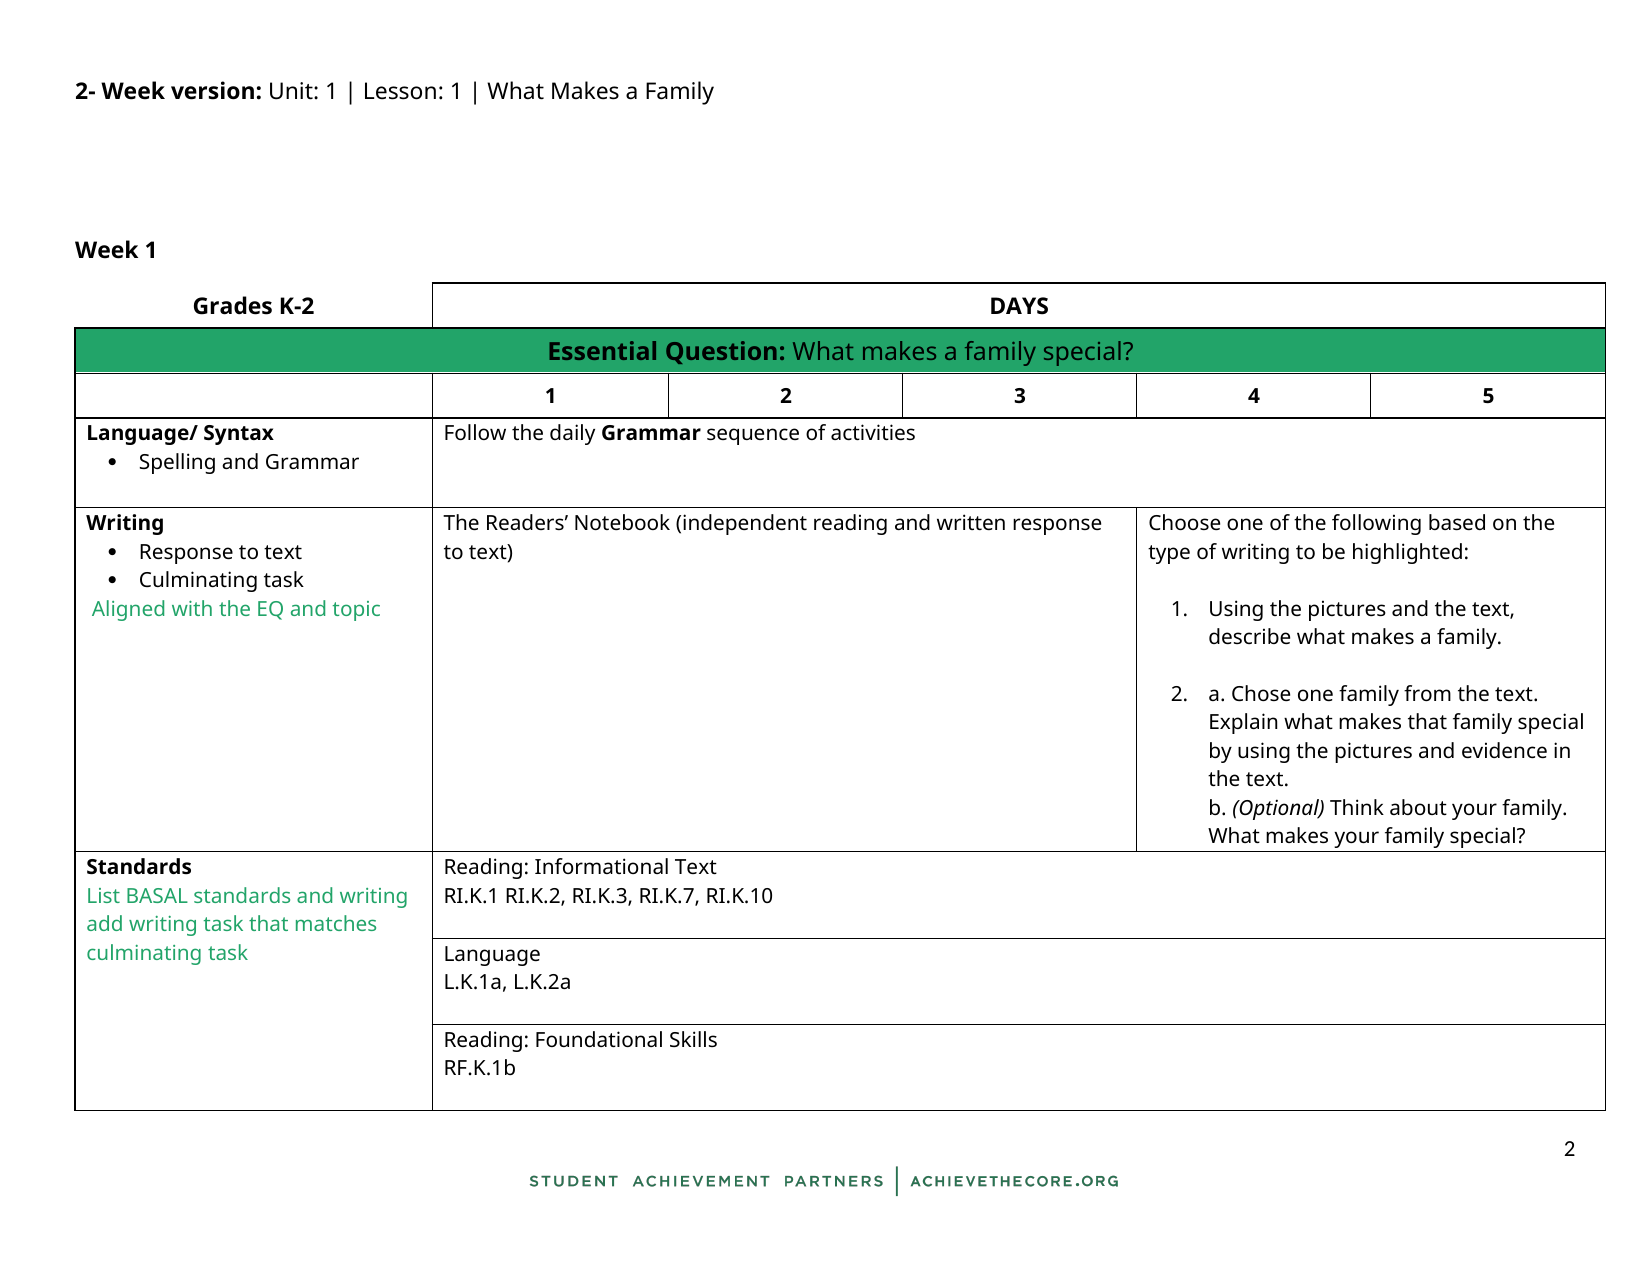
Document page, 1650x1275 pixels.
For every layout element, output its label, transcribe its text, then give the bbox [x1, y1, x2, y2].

table_cell Choose one of the following based on the type of writing to be highlighted: Using the pictures and the text, describe what makes a family. a. Chose one family from the text. Explain what makes that family special by using the pictures and evidence in the text. b. (Optional) Think about your family. What makes your family special? [1137, 508, 1605, 851]
table_cell 1 [433, 374, 668, 417]
text Week 1 [75, 234, 1575, 265]
table_header Grades K-2 [75, 282, 432, 327]
table_cell Essential Question: What makes a family special? [76, 329, 1605, 372]
table_cell Language/ Syntax Spelling and Grammar [76, 419, 432, 507]
table_cell [76, 374, 432, 417]
table_header DAYS [433, 284, 1605, 327]
table_cell Standards List BASAL standards and writing add writing task that matches culminating task [76, 852, 432, 1110]
table_cell The Readers’ Notebook (independent reading and written response to text) [433, 508, 1136, 851]
table_cell 5 [1371, 374, 1605, 417]
table_cell Follow the daily Grammar sequence of activities [433, 419, 1605, 507]
table_cell 4 [1137, 374, 1370, 417]
table_cell 2 [669, 374, 902, 417]
table_cell Writing Response to text Culminating task Aligned with the EQ and topic [76, 508, 432, 851]
table_cell Reading: Foundational Skills RF.K.1b [433, 1025, 1605, 1110]
table_cell Language L.K.1a, L.K.2a [433, 939, 1605, 1024]
table_cell 3 [903, 374, 1136, 417]
table_cell Reading: Informational Text RI.K.1 RI.K.2, RI.K.3, RI.K.7, RI.K.10 [433, 852, 1605, 938]
picture [516, 1162, 1134, 1200]
